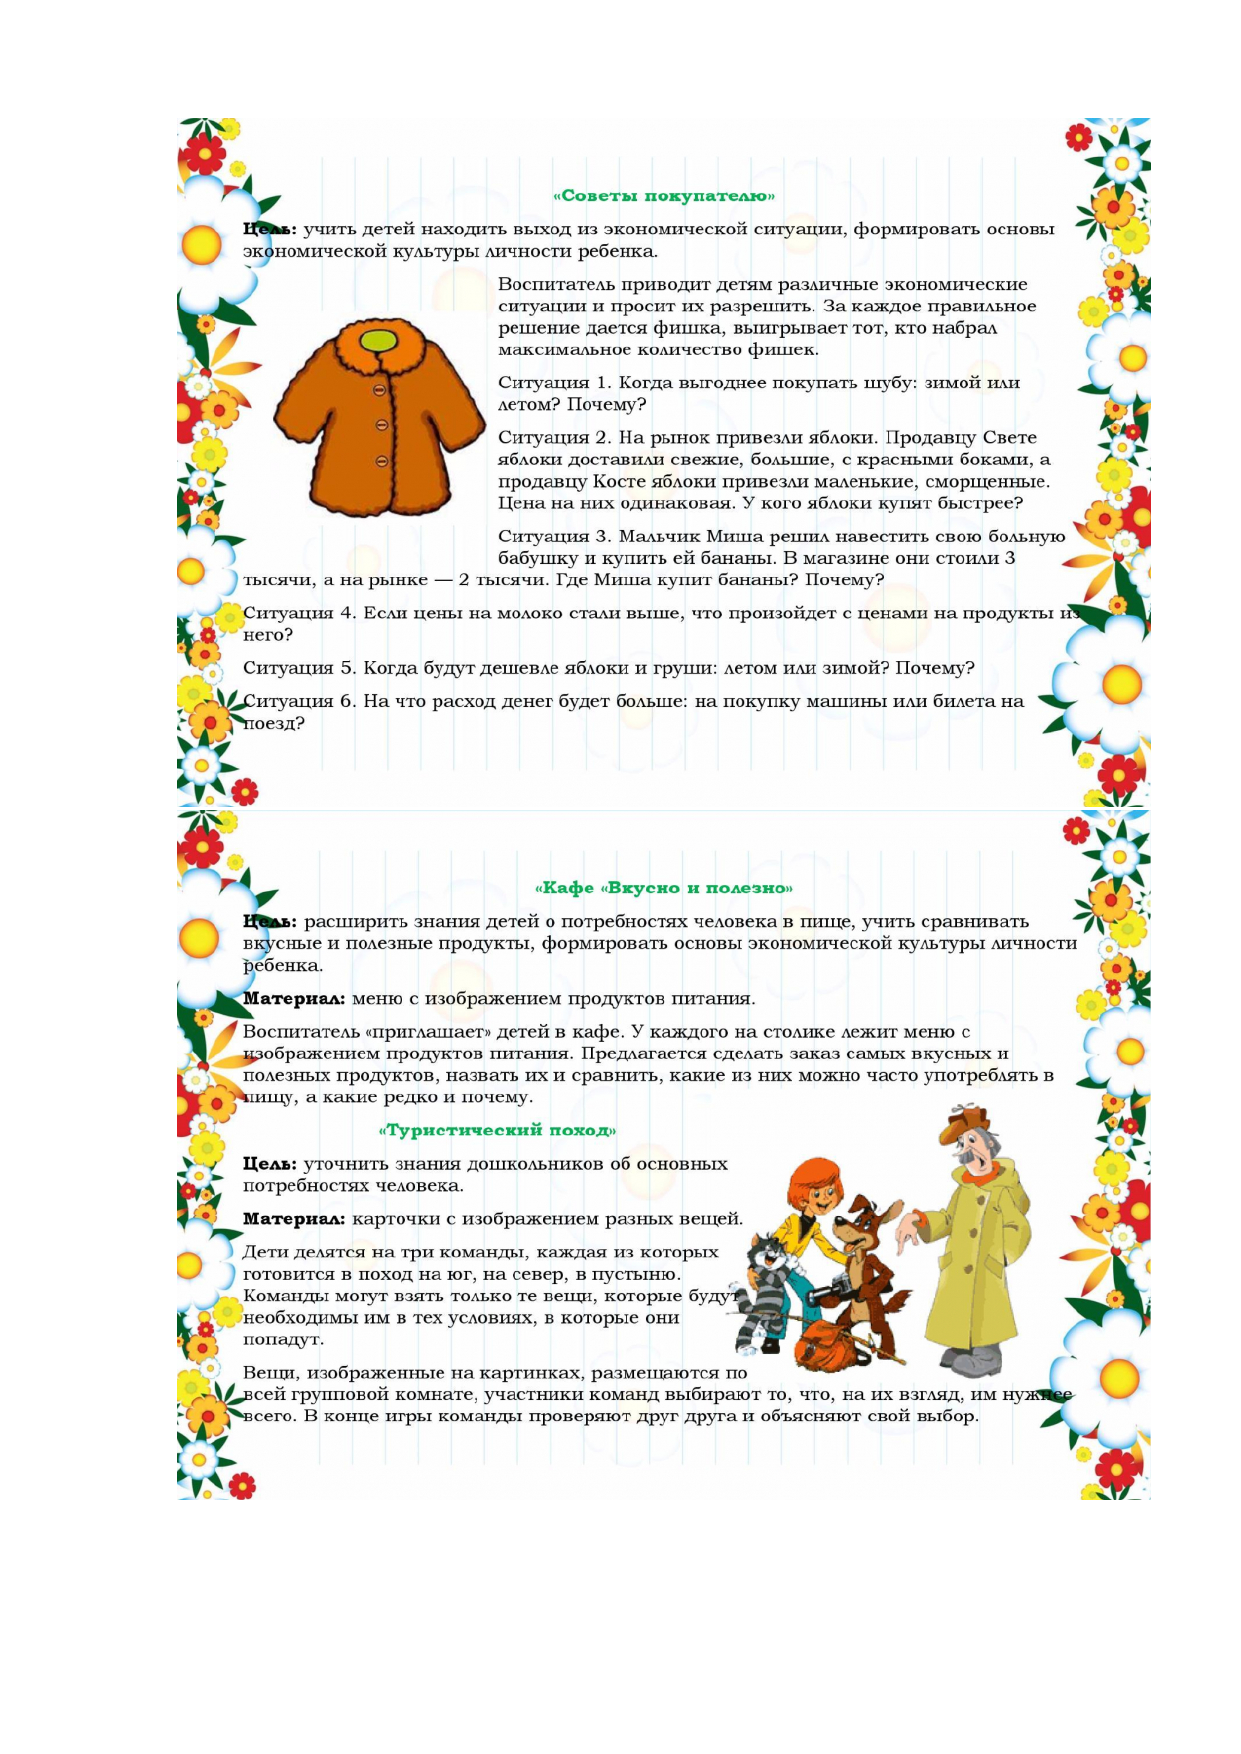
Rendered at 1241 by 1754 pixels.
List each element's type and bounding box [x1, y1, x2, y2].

picture [177, 810, 1151, 1500]
picture [177, 118, 1151, 807]
